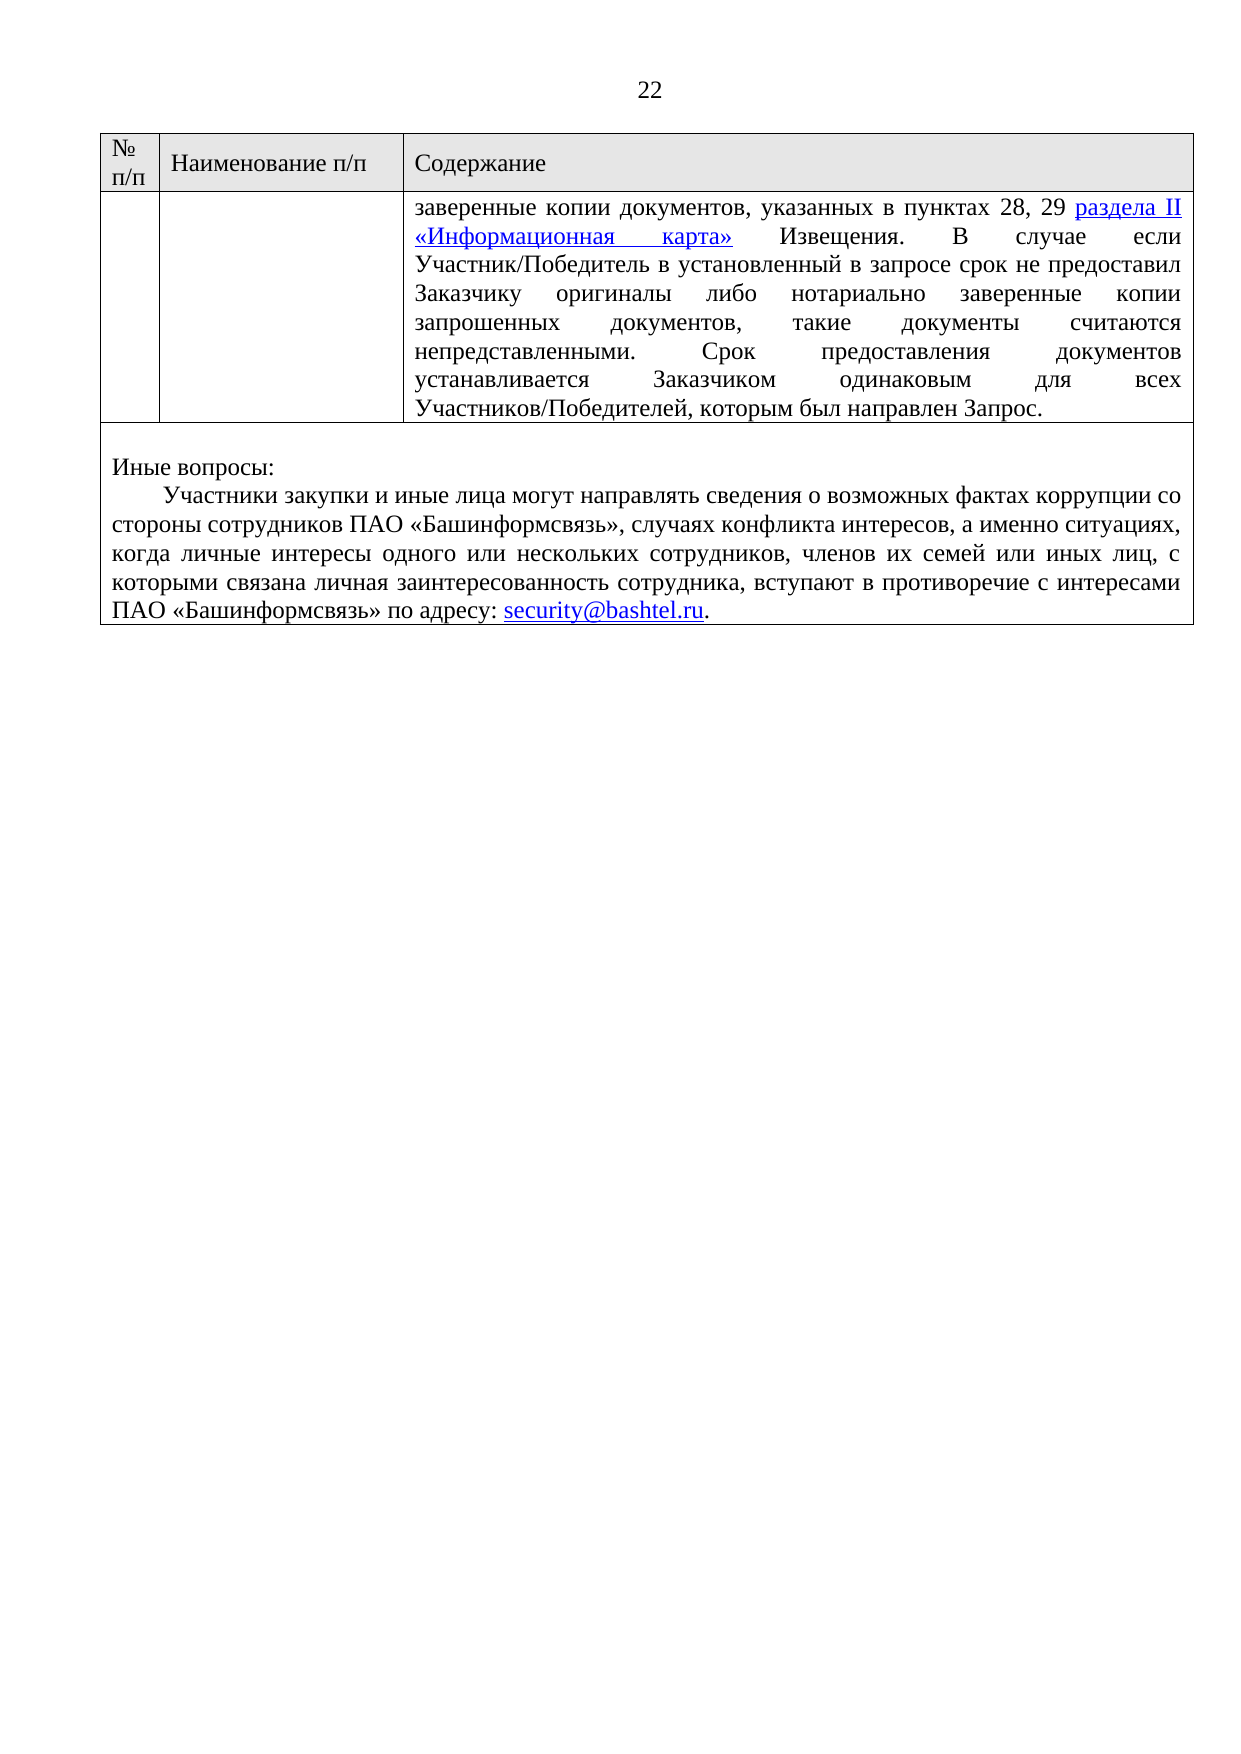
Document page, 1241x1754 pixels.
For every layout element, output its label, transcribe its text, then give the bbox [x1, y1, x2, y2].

table_header № п/п [101, 134, 159, 191]
table_header Наименование п/п [160, 134, 403, 191]
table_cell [160, 192, 403, 422]
table_header Содержание [404, 134, 1193, 191]
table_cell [404, 192, 1193, 422]
table_cell Иные вопросы: Участники закупки и иные лица могут направлять сведения о возможных фактах коррупции со стороны сотрудников ПАО «Башинформсвязь», случаях конфликта интересов, а именно ситуациях, когда личные интересы одного или нескольких сотрудников, членов их семей или иных лиц, с которыми связана личная заинтересованность сотрудника, вступают в противоречие с интересами ПАО «Башинформсвязь» по адресу: security@bashtel.ru. [101, 423, 1193, 624]
table_cell [101, 192, 159, 422]
